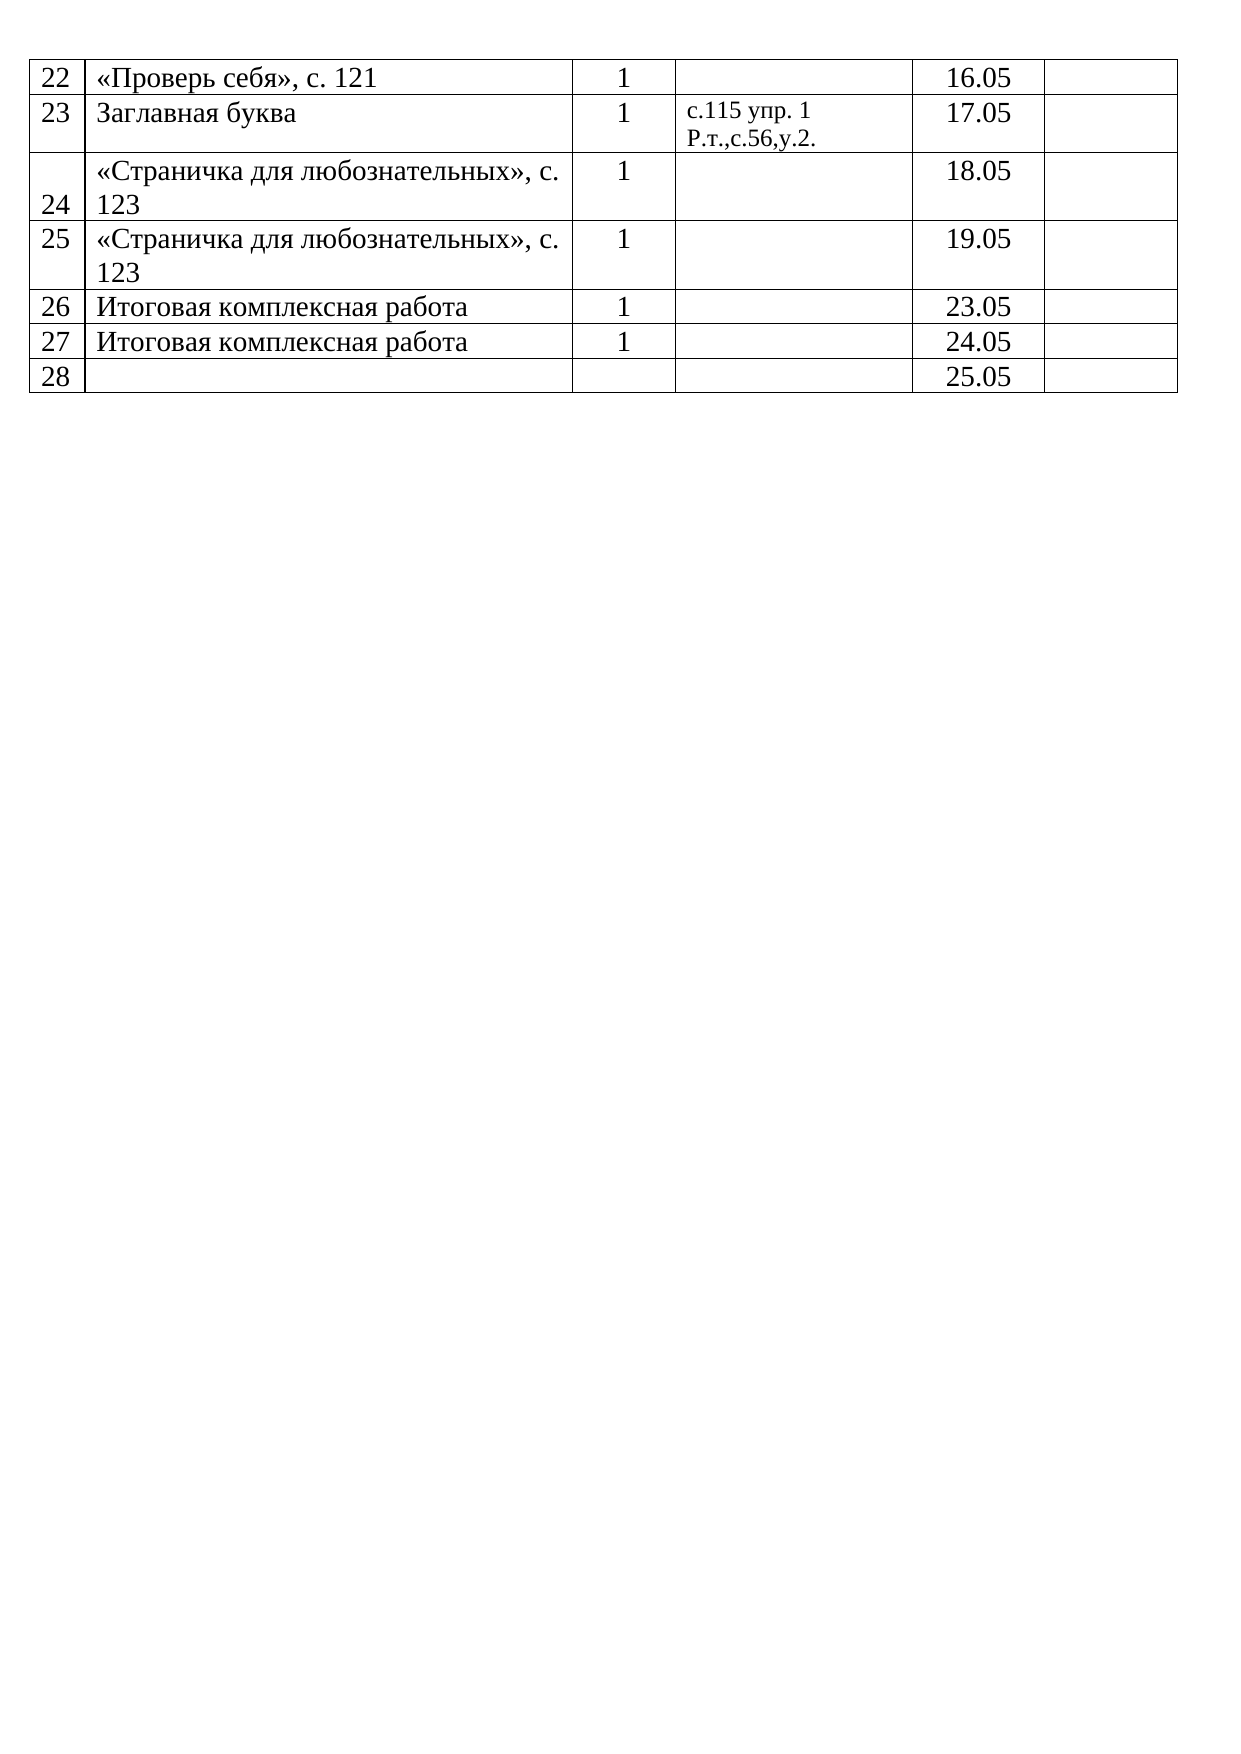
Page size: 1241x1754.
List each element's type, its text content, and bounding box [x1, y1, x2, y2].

table_cell 25.05 [913, 359, 1044, 392]
table_cell [676, 60, 912, 94]
table_cell [1045, 60, 1177, 94]
table_cell [1045, 290, 1177, 323]
table_cell «Страничка для любознательных», с. 123 [86, 153, 572, 220]
table_cell [1045, 324, 1177, 358]
table_cell [1045, 359, 1177, 392]
table_cell [676, 153, 912, 220]
table_cell 24 [30, 153, 84, 220]
table_cell 18.05 [913, 153, 1044, 220]
table_cell 1 [573, 60, 675, 94]
table_cell [1045, 153, 1177, 220]
table_cell [1045, 221, 1177, 288]
table_cell 22 [30, 60, 84, 94]
table_cell 26 [30, 290, 84, 323]
table_cell 1 [573, 221, 675, 288]
table_cell [676, 290, 912, 323]
table_cell [1045, 95, 1177, 152]
table_cell [676, 359, 912, 392]
table_cell 19.05 [913, 221, 1044, 288]
table_cell 23 [30, 95, 84, 152]
table_cell «Страничка для любознательных», с. 123 [86, 221, 572, 288]
table_cell 1 [573, 290, 675, 323]
table_cell 1 [573, 153, 675, 220]
table_cell [573, 359, 675, 392]
table_cell Итоговая комплексная работа [86, 324, 572, 358]
table_cell 16.05 [913, 60, 1044, 94]
table_cell 28 [30, 359, 84, 392]
table_cell 25 [30, 221, 84, 288]
table_cell Итоговая комплексная работа [86, 290, 572, 323]
table_cell 24.05 [913, 324, 1044, 358]
table_cell 27 [30, 324, 84, 358]
table_cell [676, 324, 912, 358]
table_cell 1 [573, 95, 675, 152]
table_cell 17.05 [913, 95, 1044, 152]
table_cell 1 [573, 324, 675, 358]
table_cell Заглавная буква [86, 95, 572, 152]
table_cell с.115 упр. 1 Р.т.,с.56,у.2. [676, 95, 912, 152]
table_cell 23.05 [913, 290, 1044, 323]
table_cell [86, 359, 572, 392]
table_cell «Проверь себя», с. 121 [86, 60, 572, 94]
table_cell [676, 221, 912, 288]
